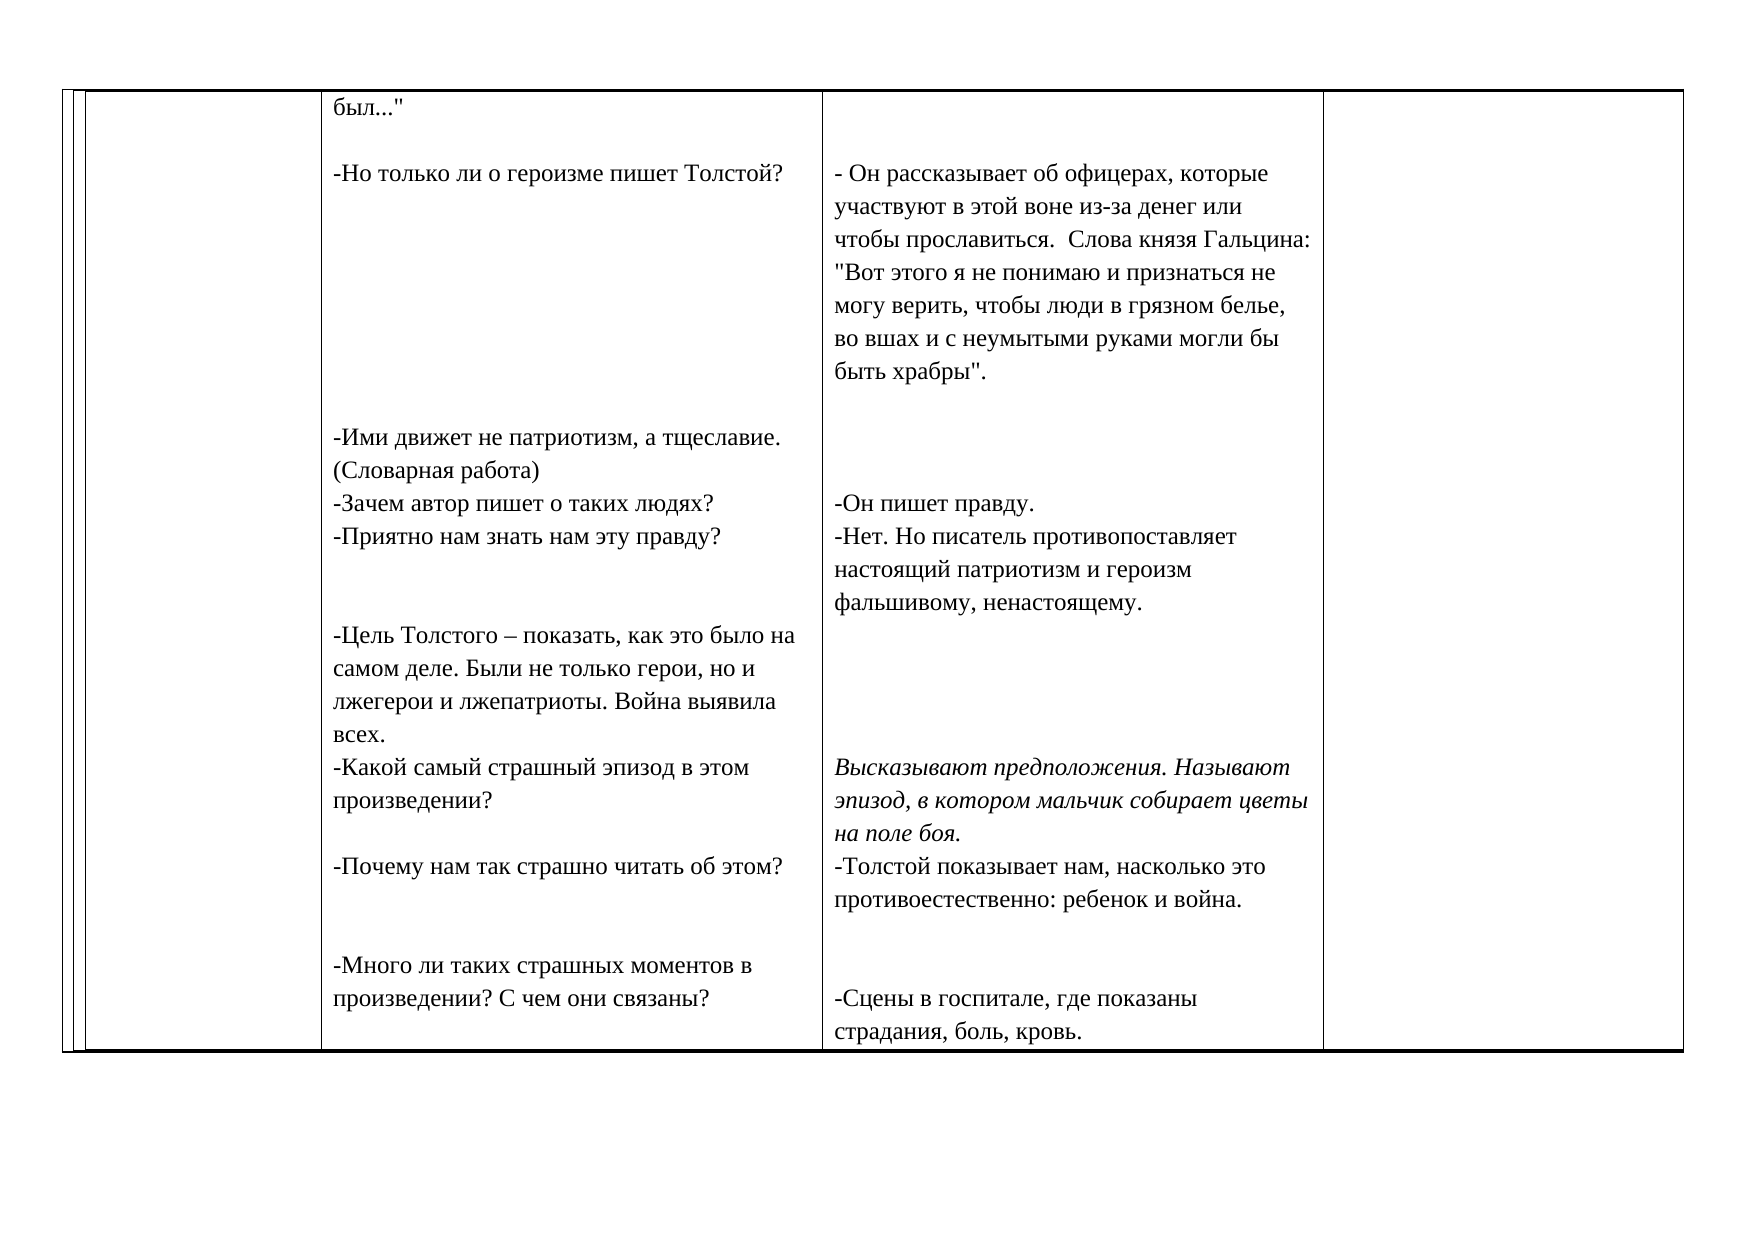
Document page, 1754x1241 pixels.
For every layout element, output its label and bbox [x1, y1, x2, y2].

table_cell [63, 90, 73, 1051]
table_cell [823, 92, 1323, 1049]
table_cell [86, 92, 321, 1049]
table_cell [322, 92, 822, 1049]
table_cell [1324, 92, 1683, 1049]
table_cell [74, 91, 85, 1050]
